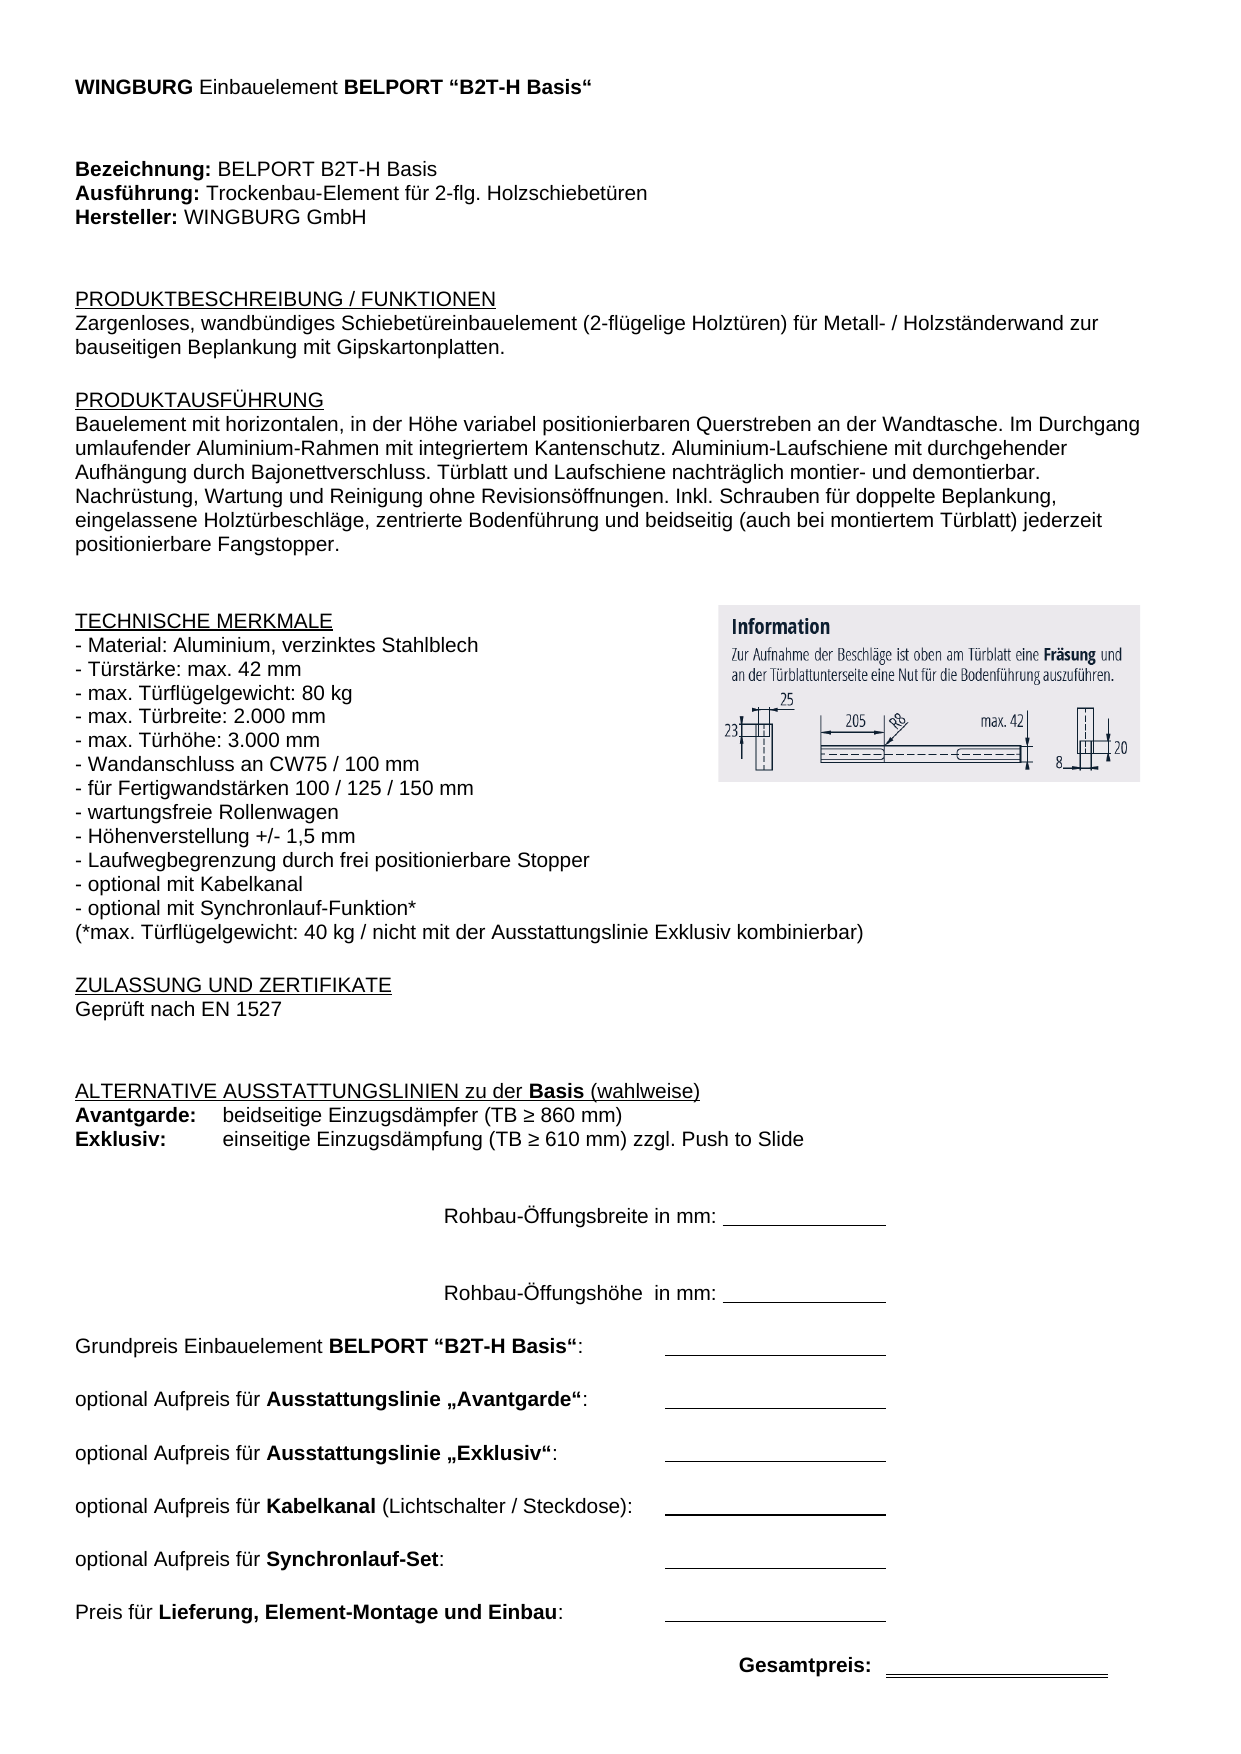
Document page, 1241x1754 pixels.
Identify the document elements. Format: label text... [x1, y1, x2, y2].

text optional Aufpreis für Kabelkanal (Lichtschalter / Steckdose): [75, 1493, 1165, 1517]
text PRODUKTAUSFÜHRUNG Bauelement mit horizontalen, in der Höhe variabel positionierbaren Querstreben an der Wandtasche. Im Durchgang umlaufender Aluminium-Rahmen mit integriertem Kantenschutz. Aluminium-Laufschiene mit durchgehender Aufhängung durch Bajonettverschluss. Türblatt und Laufschiene nachträglich montier- und demontierbar. Nachrüstung, Wartung und Reinigung ohne Revisionsöffnungen. Inkl. Schrauben für doppelte Beplankung, eingelassene Holztürbeschläge, zentrierte Bodenführung und beidseitig (auch bei montiertem Türblatt) jederzeit positionierbare Fangstopper. [75, 388, 1165, 555]
text Grundpreis Einbauelement BELPORT “B2T-H Basis“: [75, 1334, 1165, 1358]
text Gesamtpreis: [665, 1653, 1165, 1677]
picture [718, 605, 1141, 784]
text Rohbau-Öffungshöhe in mm: [444, 1257, 1165, 1305]
text Preis für Lieferung, Element-Montage und Einbau: [75, 1600, 1165, 1624]
text PRODUKTBESCHREIBUNG / FUNKTIONEN Zargenloses, wandbündiges Schiebetüreinbauelement (2-flügelige Holztüren) für Metall- / Holzständerwand zur bauseitigen Beplankung mit Gipskartonplatten. [75, 287, 1165, 358]
text ﻿WINGBURG Einbauelement BELPORT “B2T-H Basis“ [75, 75, 1165, 128]
text Rohbau-Öffungsbreite in mm: [444, 1180, 1165, 1228]
text optional Aufpreis für Synchronlauf-Set: [75, 1547, 1165, 1571]
text TECHNISCHE MERKMALE - Material: Aluminium, verzinktes Stahlblech - Türstärke: max. 42 mm - max. Türflügelgewicht: 80 kg - max. Türbreite: 2.000 mm - max. Türhöhe: 3.000 mm - Wandanschluss an CW75 / 100 mm - für Fertigwandstärken 100 / 125 / 150 mm - wartungsfreie Rollenwagen - Höhenverstellung +/- 1,5 mm - Laufwegbegrenzung durch frei positionierbare Stopper - optional mit Kabelkanal - optional mit Synchronlauf-Funktion* (*max. Türflügelgewicht: 40 kg / nicht mit der Ausstattungslinie Exklusiv kombinierbar) [75, 584, 1165, 944]
text ALTERNATIVE AUSSTATTUNGSLINIEN zu der Basis (wahlweise) Avantgarde: beidseitige Einzugsdämpfer (TB ≥ 860 mm) Exklusiv: einseitige Einzugsdämpfung (TB ≥ 610 mm) zzgl. Push to Slide [75, 1079, 1165, 1151]
text optional Aufpreis für Ausstattungslinie „Avantgarde“: [75, 1387, 1165, 1411]
text Bezeichnung: BELPORT B2T-H Basis Ausführung: Trockenbau-Element für 2-flg. Holzschiebetüren Hersteller: WINGBURG GmbH [75, 157, 1165, 257]
text ZULASSUNG UND ZERTIFIKATE Geprüft nach EN 1527 [75, 973, 1165, 1050]
text optional Aufpreis für Ausstattungslinie „Exklusiv“: [75, 1440, 1165, 1464]
